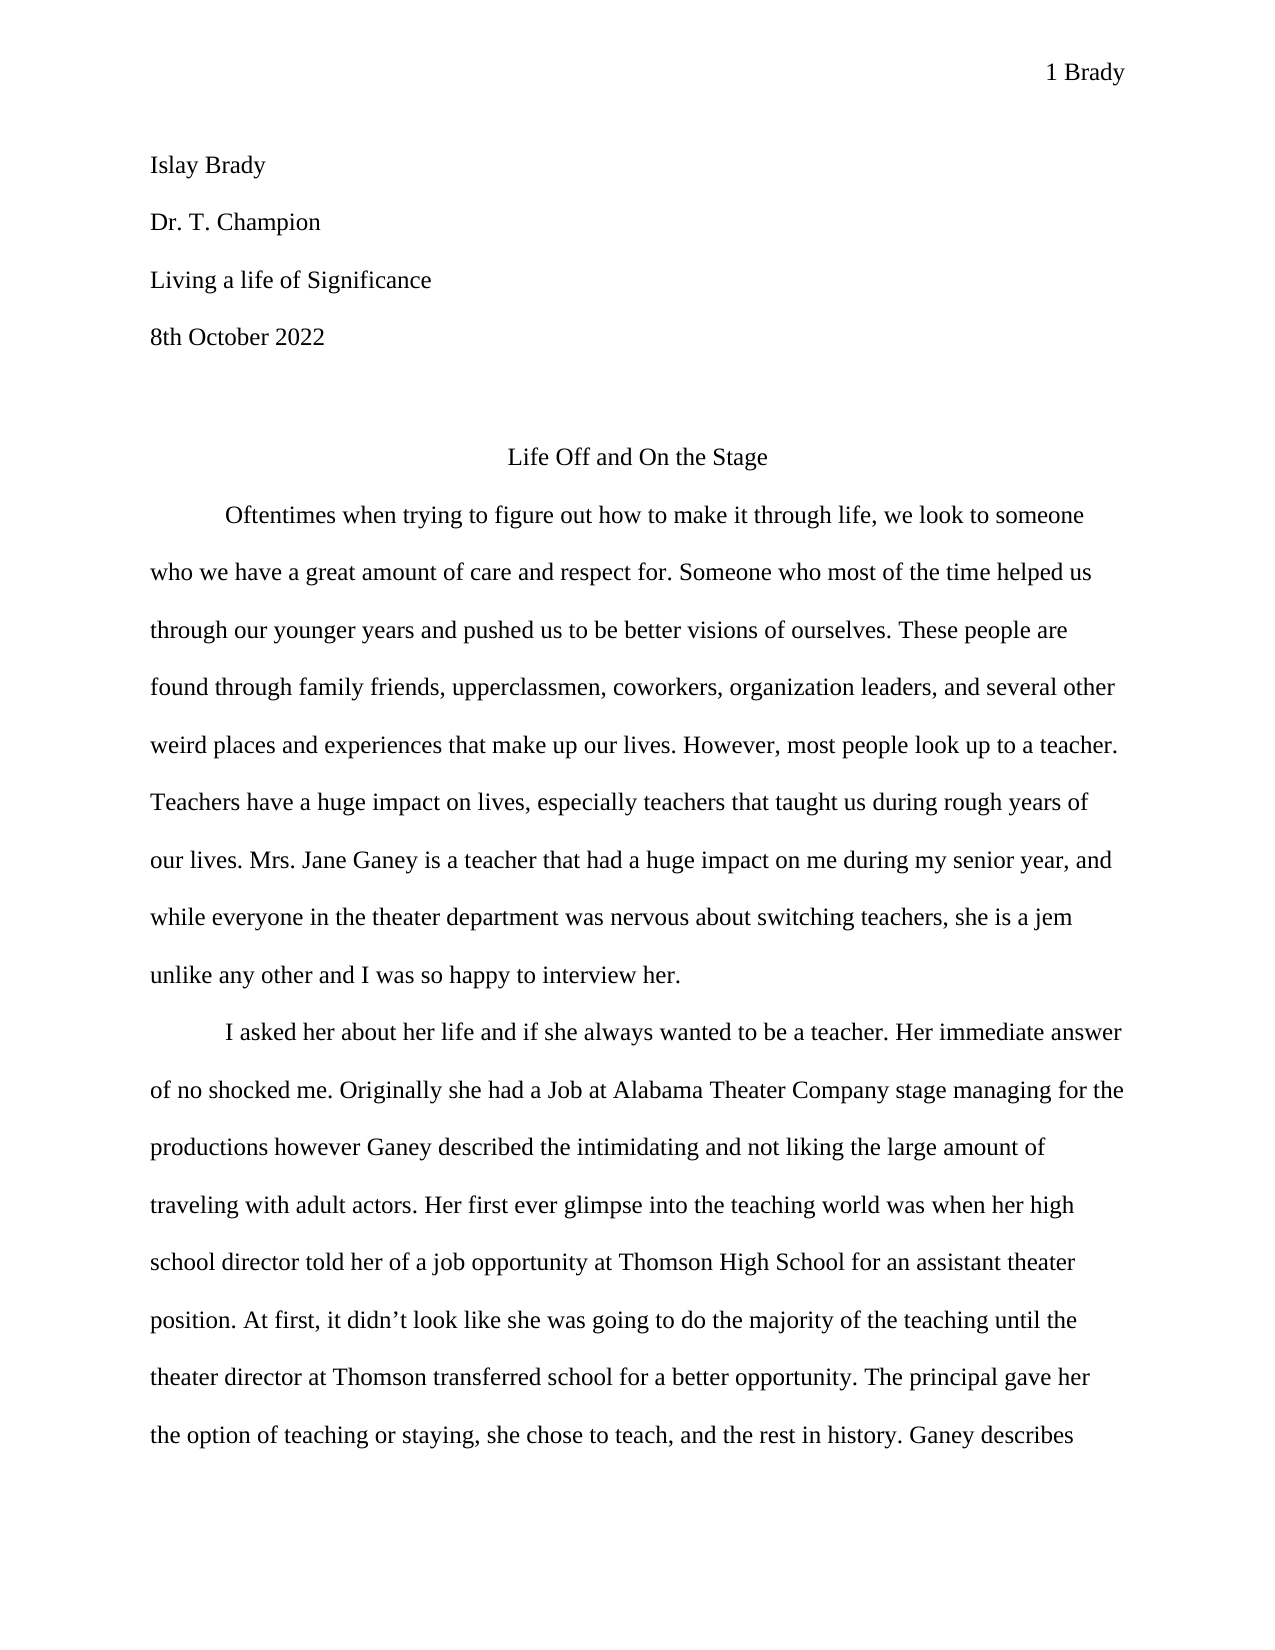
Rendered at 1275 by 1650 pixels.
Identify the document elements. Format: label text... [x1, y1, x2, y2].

title Life Off and On the Stage [150, 442, 1125, 471]
text 8th October 2022 [150, 322, 1125, 351]
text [150, 1017, 1125, 1449]
text Oftentimes when trying to figure out how to make it through life, we look to someone who we have a great amount of care and respect for. Someone who most of the time helped us through our younger years and pushed us to be better visions of ourselves. These people are found through family friends, upperclassmen, coworkers, organization leaders, and several other weird places and experiences that make up our lives. However, most people look up to a teacher. Teachers have a huge impact on lives, especially teachers that taught us during rough years of our lives. Mrs. Jane Ganey is a teacher that had a huge impact on me during my senior year, and while everyone in the theater department was nervous about switching teachers, she is a jem unlike any other and I was so happy to interview her. [150, 500, 1125, 989]
text Living a life of Significance [150, 265, 1125, 294]
text Dr. T. Champion [150, 207, 1125, 236]
text Islay Brady [150, 150, 1125, 179]
